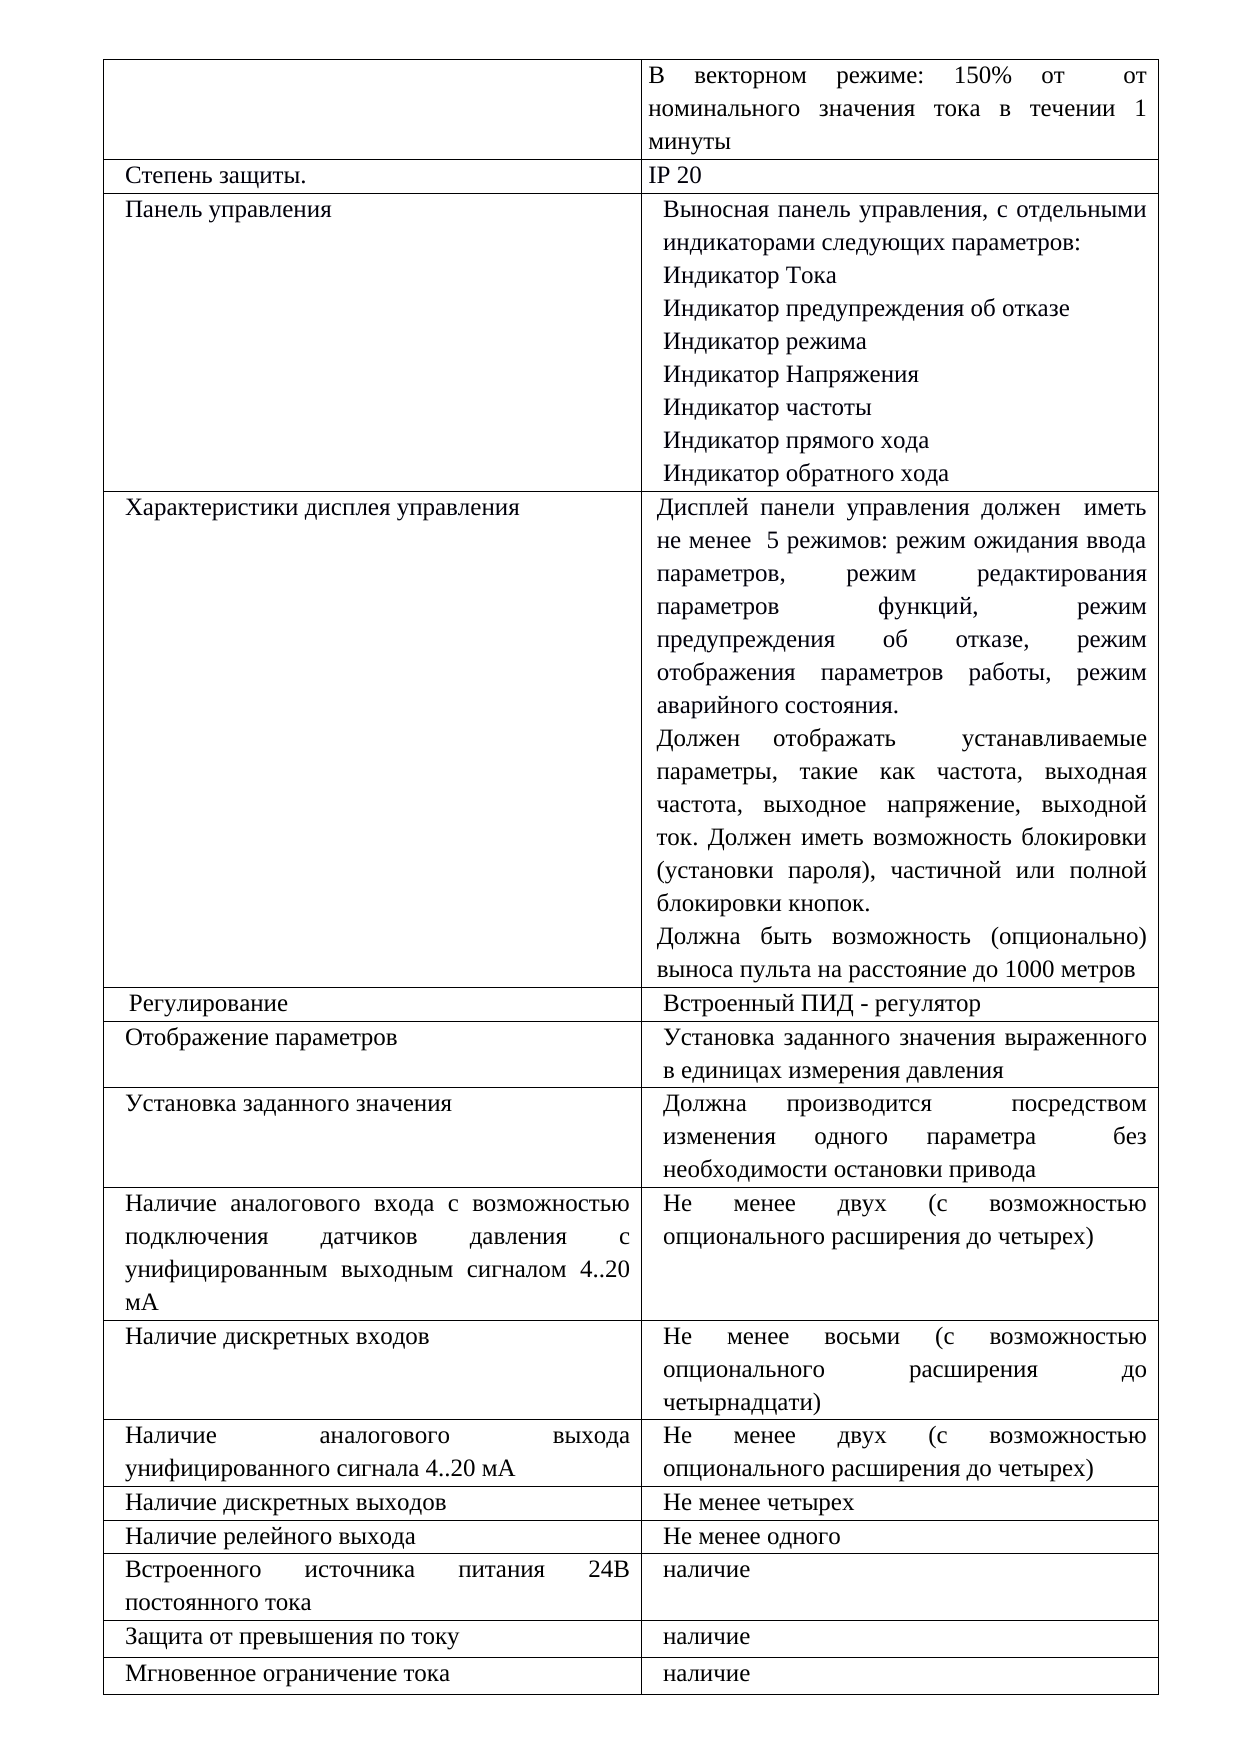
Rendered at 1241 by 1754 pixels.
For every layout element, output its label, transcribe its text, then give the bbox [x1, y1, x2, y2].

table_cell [104, 60, 641, 159]
table_cell Не менее одного [642, 1521, 1158, 1553]
table_cell Характеристики дисплея управления [104, 492, 641, 987]
table_cell Наличие аналогового выхода унифицированного сигнала 4..20 мА [104, 1420, 641, 1486]
table_cell Мгновенное ограничение тока [104, 1658, 641, 1693]
table_cell Защита от превышения по току [104, 1621, 641, 1657]
table_cell Установка заданного значения [104, 1088, 641, 1187]
table_cell Наличие релейного выхода [104, 1521, 641, 1553]
table_cell Встроенный ПИД - регулятор [642, 988, 1158, 1021]
table_cell Не менее двух (с возможностью опционального расширения до четырех) [642, 1188, 1158, 1320]
table_cell Отображение параметров [104, 1022, 641, 1087]
table_cell Наличие аналогового входа с возможностью подключения датчиков давления с унифицированным выходным сигналом 4..20 мА [104, 1188, 641, 1320]
table_cell наличие [642, 1554, 1158, 1620]
table_cell Регулирование [104, 988, 641, 1021]
table_cell наличие [642, 1621, 1158, 1657]
table_cell Не менее восьми (с возможностью опционального расширения до четырнадцати) [642, 1321, 1158, 1419]
table_cell Панель управления [104, 194, 641, 491]
table_cell Дисплей панели управления должен иметь не менее 5 режимов: режим ожидания ввода параметров, режим редактирования параметров функций, режим предупреждения об отказе, режим отображения параметров работы, режим аварийного состояния. Должен отображать устанавливаемые параметры, такие как частота, выходная частота, выходное напряжение, выходной ток. Должен иметь возможность блокировки (установки пароля), частичной или полной блокировки кнопок. Должна быть возможность (опционально) выноса пульта на расстояние до 1000 метров [642, 492, 1158, 987]
table_cell Наличие дискретных входов [104, 1321, 641, 1419]
table_cell Встроенного источника питания 24В постоянного тока [104, 1554, 641, 1620]
table_cell Не менее четырех [642, 1487, 1158, 1520]
table_cell Выносная панель управления, с отдельными индикаторами следующих параметров: Индикатор Тока Индикатор предупреждения об отказе Индикатор режима Индикатор Напряжения Индикатор частоты Индикатор прямого хода Индикатор обратного хода [642, 194, 1158, 491]
table_cell Должна производится посредством изменения одного параметра без необходимости остановки привода [642, 1088, 1158, 1187]
table_cell Наличие дискретных выходов [104, 1487, 641, 1520]
table_cell Степень защиты. [104, 160, 641, 193]
table_cell Не менее двух (с возможностью опционального расширения до четырех) [642, 1420, 1158, 1486]
table_cell наличие [642, 1658, 1158, 1693]
table_cell IP 20 [642, 160, 1158, 193]
table_cell Установка заданного значения выраженного в единицах измерения давления [642, 1022, 1158, 1087]
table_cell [642, 60, 1158, 159]
